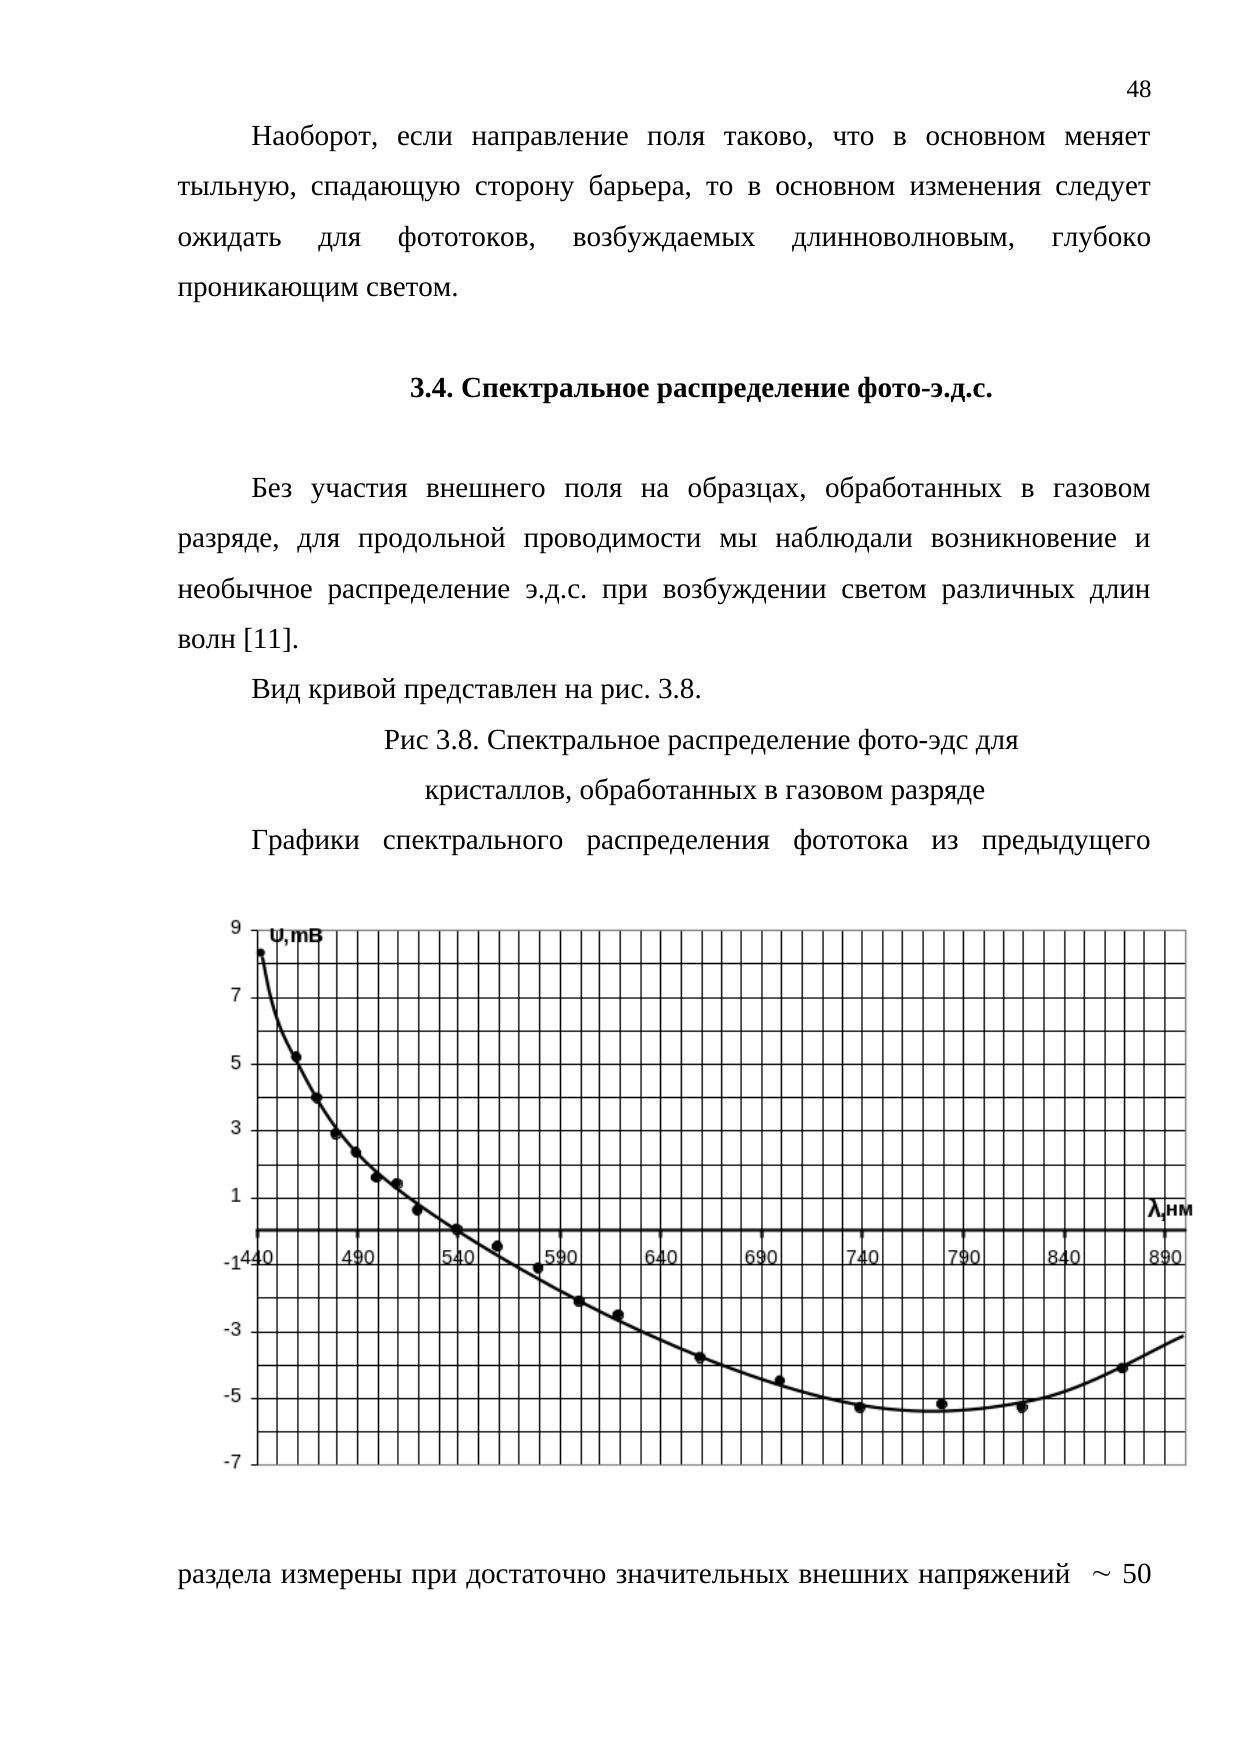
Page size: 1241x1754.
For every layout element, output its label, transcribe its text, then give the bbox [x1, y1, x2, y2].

text Наоборот, если направление поля таково, что в основном меняет тыльную, спадающую сторону барьера, то в основном изменения следует ожидать для фототоков, возбуждаемых длинноволновым, глубоко проникающим светом. [177, 118, 1152, 303]
text Рис 3.8. Спектральное распределение фото-эдс для [177, 722, 1152, 755]
text 3.4. Спектральное распределение фото-э.д.с. [177, 370, 1152, 403]
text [177, 1552, 1152, 1590]
text Без участия внешнего поля на образцах, обработанных в газовом разряде, для продольной проводимости мы наблюдали возникновение и необычное распределение э.д.с. при возбуждении светом различных длин волн [11]. [177, 470, 1152, 655]
text кристаллов, обработанных в газовом разряде [177, 772, 1152, 806]
text Вид кривой представлен на рис. 3.8. [177, 672, 1152, 705]
